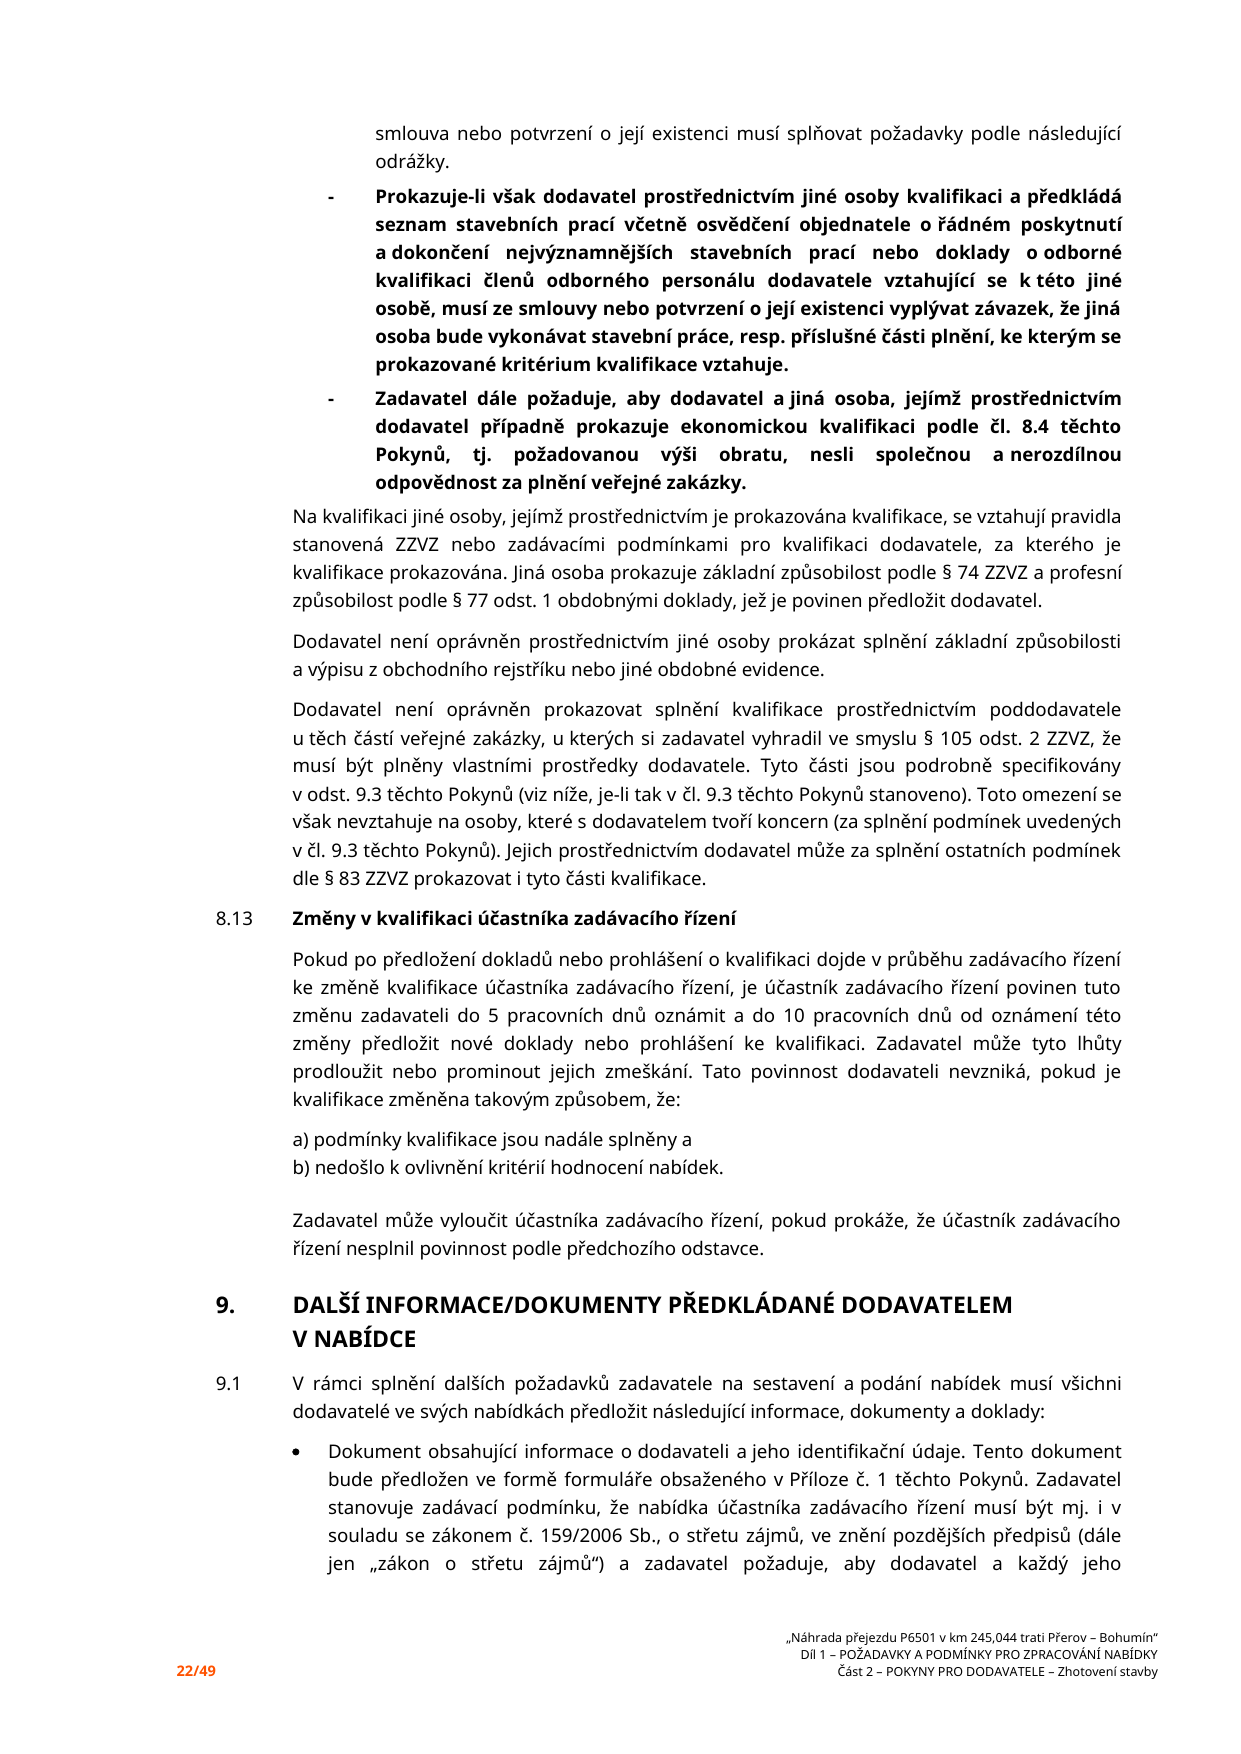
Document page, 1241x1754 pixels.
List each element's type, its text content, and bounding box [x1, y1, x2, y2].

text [328, 121, 1122, 174]
text DALŠÍ INFORMACE/DOKUMENTY PŘEDKLÁDANÉ DODAVATELEM v NABÍDCE [216, 1289, 1122, 1354]
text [292, 1438, 1122, 1576]
text b) nedošlo k ovlivnění kritérií hodnocení nabídek. [292, 1154, 1122, 1180]
text Zadavatel dále požaduje, aby dodavatel a jiná osoba, jejímž prostřednictvím dodavatel případně prokazuje ekonomickou kvalifikaci podle čl. 8.4 těchto Pokynů, tj. požadovanou výši obratu, nesli společnou a nerozdílnou odpovědnost za plnění veřejné zakázky. [328, 385, 1122, 495]
text Na kvalifikaci jiné osoby, jejímž prostřednictvím je prokazována kvalifikace, se vztahují pravidla stanovená ZZVZ nebo zadávacími podmínkami pro kvalifikaci dodavatele, za kterého je kvalifikace prokazována. Jiná osoba prokazuje základní způsobilost podle § 74 ZZVZ a profesní způsobilost podle § 77 odst. 1 obdobnými doklady, jež je povinen předložit dodavatel. [292, 504, 1122, 613]
text V rámci splnění dalších požadavků zadavatele na sestavení a podání nabídek musí všichni dodavatelé ve svých nabídkách předložit následující informace, dokumenty a doklady: [216, 1370, 1122, 1423]
text Změny v kvalifikaci účastníka zadávacího řízení [216, 905, 1122, 931]
text a) podmínky kvalifikace jsou nadále splněny a [292, 1127, 1122, 1152]
text Pokud po předložení dokladů nebo prohlášení o kvalifikaci dojde v průběhu zadávacího řízení ke změně kvalifikace účastníka zadávacího řízení, je účastník zadávacího řízení povinen tuto změnu zadavateli do 5 pracovních dnů oznámit a do 10 pracovních dnů od oznámení této změny předložit nové doklady nebo prohlášení ke kvalifikaci. Zadavatel může tyto lhůty prodloužit nebo prominout jejich zmeškání. Tato povinnost dodavateli nevzniká, pokud je kvalifikace změněna takovým způsobem, že: [292, 946, 1122, 1112]
text Dodavatel není oprávněn prostřednictvím jiné osoby prokázat splnění základní způsobilosti a výpisu z obchodního rejstříku nebo jiné obdobné evidence. [292, 628, 1122, 682]
text Prokazuje-li však dodavatel prostřednictvím jiné osoby kvalifikaci a předkládá seznam stavebních prací včetně osvědčení objednatele o řádném poskytnutí a dokončení nejvýznamnějších stavebních prací nebo doklady o odborné kvalifikaci členů odborného personálu dodavatele vztahující se k této jiné osobě, musí ze smlouvy nebo potvrzení o její existenci vyplývat závazek, že jiná osoba bude vykonávat stavební práce, resp. příslušné části plnění, ke kterým se prokazované kritérium kvalifikace vztahuje. [328, 183, 1122, 377]
text Dodavatel není oprávněn prokazovat splnění kvalifikace prostřednictvím poddodavatele u těch částí veřejné zakázky, u kterých si zadavatel vyhradil ve smyslu § 105 odst. 2 ZZVZ, že musí být plněny vlastními prostředky dodavatele. Tyto části jsou podrobně specifikovány v odst. 9.3 těchto Pokynů (viz níže, je-li tak v čl. 9.3 těchto Pokynů stanoveno). Toto omezení se však nevztahuje na osoby, které s dodavatelem tvoří koncern (za splnění podmínek uvedených v čl. 9.3 těchto Pokynů). Jejich prostřednictvím dodavatel může za splnění ostatních podmínek dle § 83 ZZVZ prokazovat i tyto části kvalifikace. [292, 697, 1122, 890]
text Zadavatel může vyloučit účastníka zadávacího řízení, pokud prokáže, že účastník zadávacího řízení nesplnil povinnost podle předchozího odstavce. [292, 1208, 1122, 1261]
